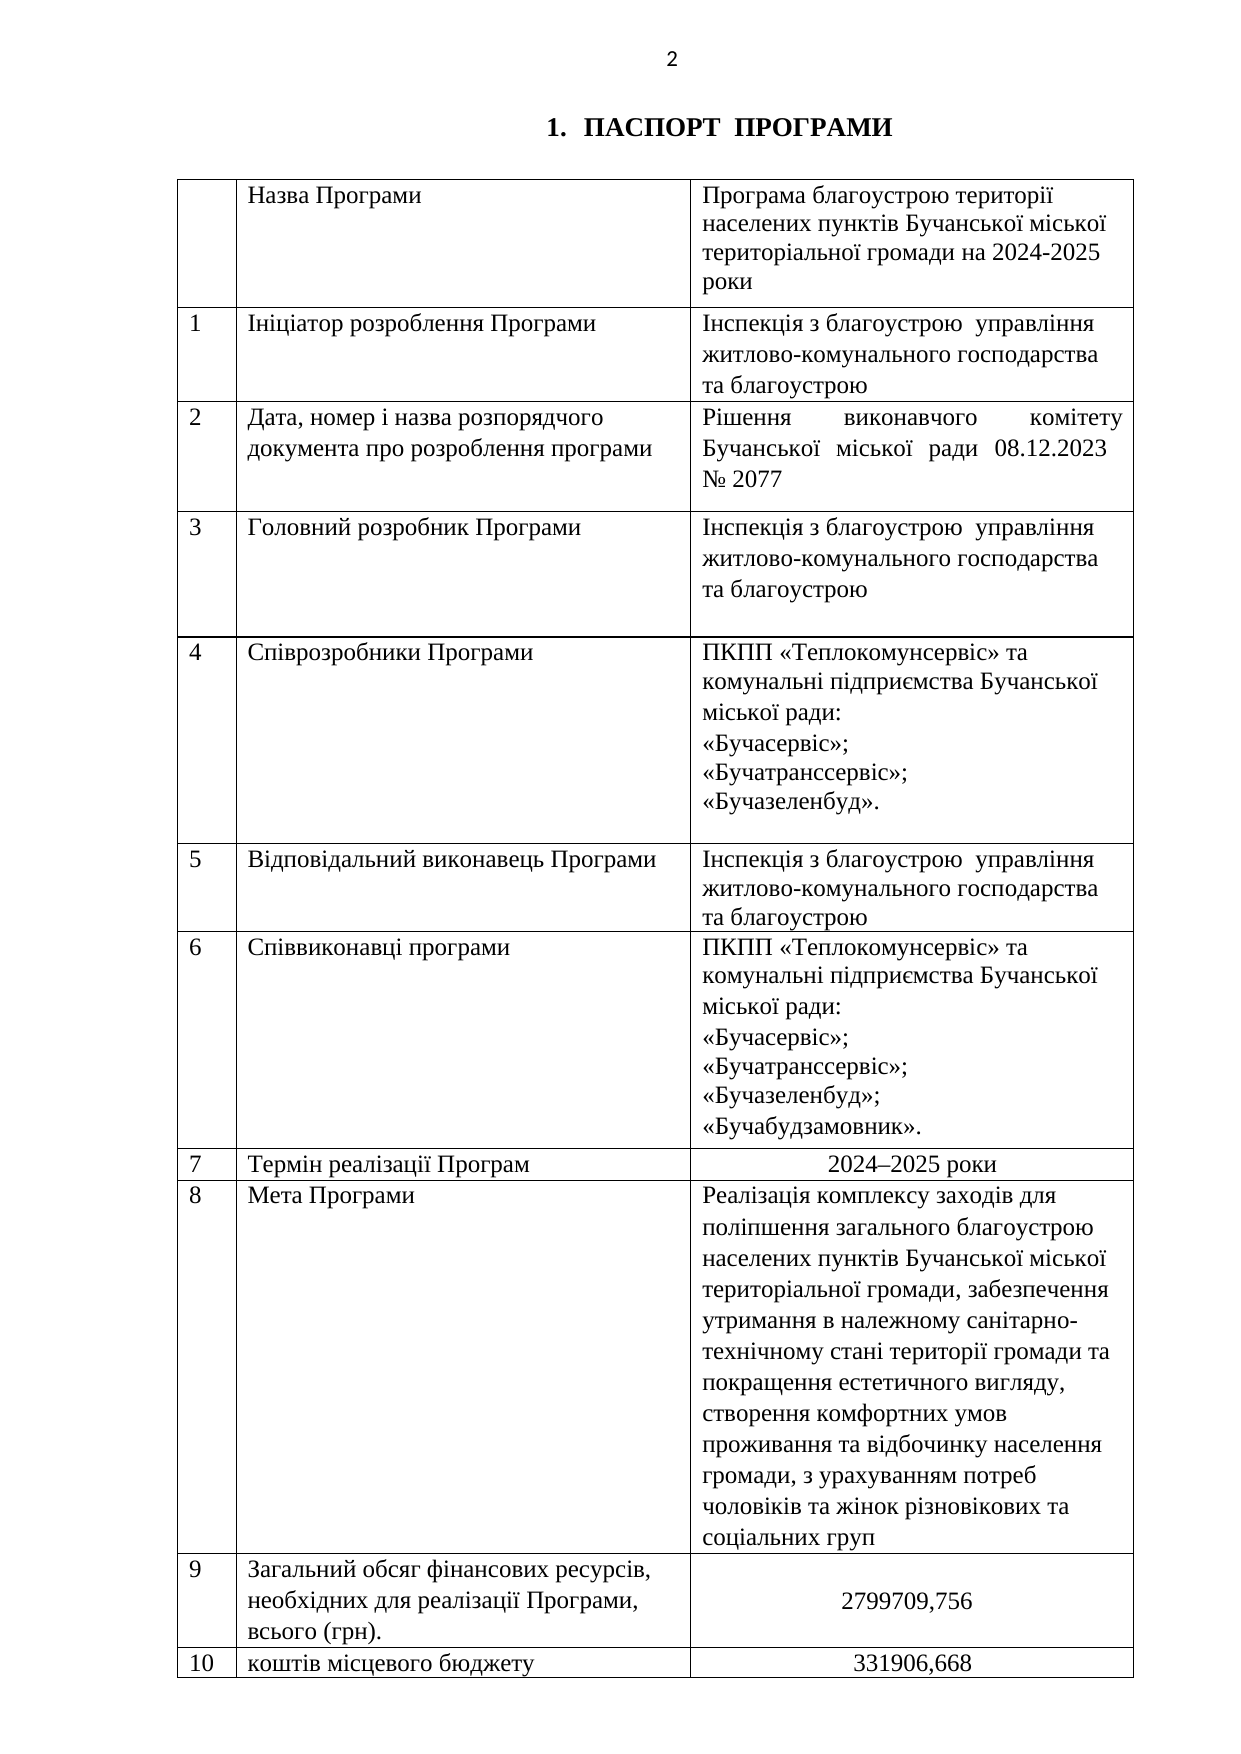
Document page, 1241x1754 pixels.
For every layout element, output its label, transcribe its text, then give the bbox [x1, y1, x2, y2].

table_cell 4 [178, 638, 236, 843]
table_cell 6 [178, 932, 236, 1148]
table_header [178, 180, 236, 307]
table_cell 2 [178, 402, 236, 511]
table_cell Рішення виконавчого комітету Бучанської міської ради 08.12.2023 № 2077 [691, 402, 1133, 511]
table_cell 10 [178, 1648, 236, 1677]
table_cell 7 [178, 1149, 236, 1179]
table_cell Мета Програми [237, 1181, 690, 1553]
table_cell Інспекція з благоустрою управління житлово-комунального господарства та благоустрою [691, 308, 1133, 401]
table_cell Співвиконавці програми [237, 932, 690, 1148]
table_header Програма благоустрою території населених пунктів Бучанської міської територіальної громади на 2024-2025 роки [691, 180, 1133, 307]
table_cell Ініціатор розроблення Програми [237, 308, 690, 401]
table_cell 331906,668 [691, 1648, 1133, 1677]
table_cell 1 [178, 308, 236, 401]
table_cell Загальний обсяг фінансових ресурсів, необхідних для реалізації Програми, всього (грн). [237, 1554, 690, 1647]
table_header ПАСПОРТ ПРОГРАМИ [187, 100, 1163, 143]
table_cell 8 [178, 1181, 236, 1553]
table_cell 5 [178, 844, 236, 931]
table_cell Головний розробник Програми [237, 512, 690, 636]
table_cell Дата, номер і назва розпорядчого документа про розроблення програми [237, 402, 690, 511]
table_cell Співрозробники Програми [237, 638, 690, 843]
table_cell ПКПП «Теплокомунсервіс» та комунальні підприємства Бучанської міської ради: «Бучасервіс»; «Бучатранссервіс»; «Бучазеленбуд»; «Бучабудзамовник». [691, 932, 1133, 1148]
table_cell ПКПП «Теплокомунсервіс» та комунальні підприємства Бучанської міської ради: «Бучасервіс»; «Бучатранссервіс»; «Бучазеленбуд». [691, 638, 1133, 843]
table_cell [237, 1648, 690, 1677]
table_cell Відповідальний виконавець Програми [237, 844, 690, 931]
table_cell Інспекція з благоустрою управління житлово-комунального господарства та благоустрою [691, 844, 1133, 931]
table_cell 9 [178, 1554, 236, 1647]
table_cell Реалізація комплексу заходів для поліпшення загального благоустрою населених пунктів Бучанської міської територіальної громади, забезпечення утримання в належному санітарно-технічному стані території громади та покращення естетичного вигляду, створення комфортних умов проживання та відбочинку населення громади, з урахуванням потреб чоловіків та жінок різновікових та соціальних груп [691, 1181, 1133, 1553]
table_cell Інспекція з благоустрою управління житлово-комунального господарства та благоустрою [691, 512, 1133, 636]
table_cell 2024–2025 роки [691, 1149, 1133, 1179]
table_cell 2799709,756 [691, 1554, 1133, 1647]
table_cell 3 [178, 512, 236, 636]
table_header Назва Програми [237, 180, 690, 307]
table_cell Термін реалізації Програм [237, 1149, 690, 1179]
